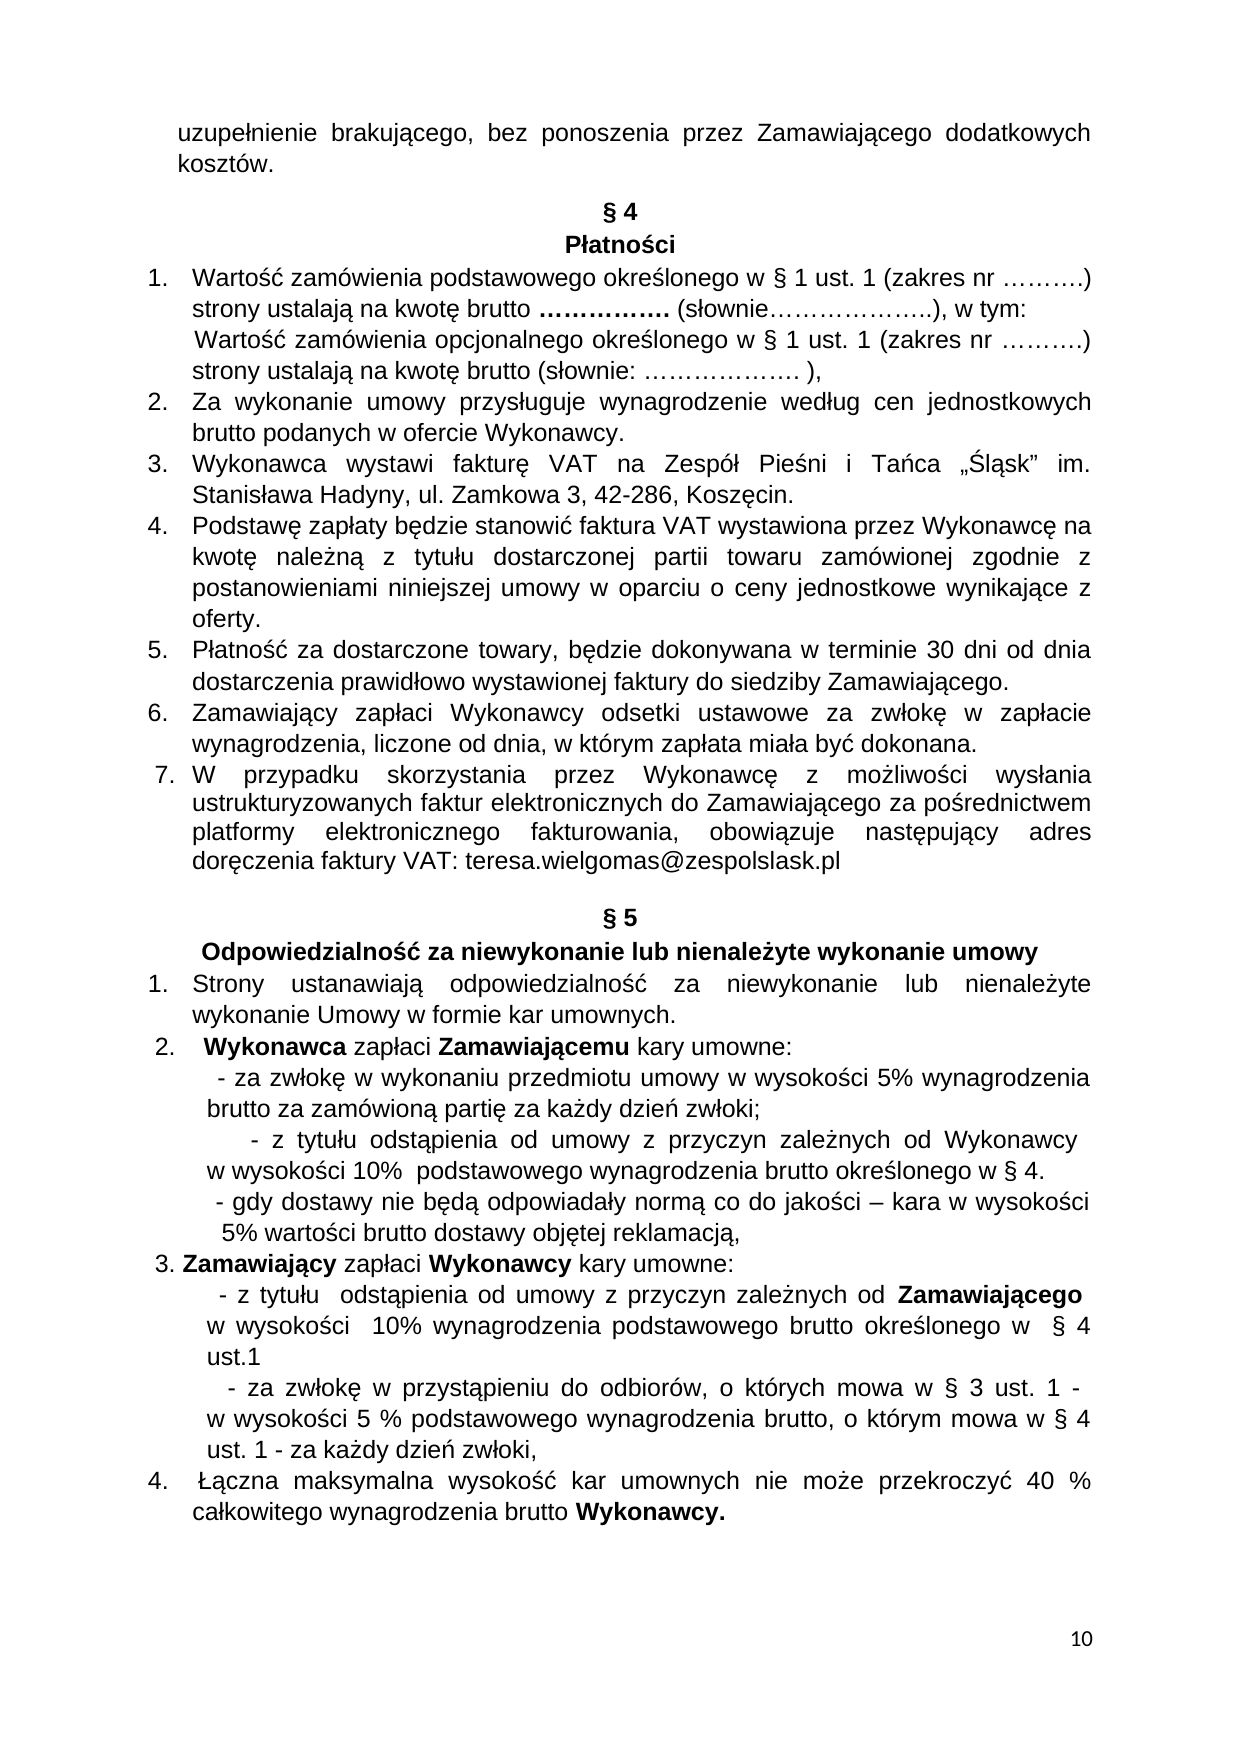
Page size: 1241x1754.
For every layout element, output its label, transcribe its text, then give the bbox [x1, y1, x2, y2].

text Wartość zamówienia opcjonalnego określonego w § 1 ust. 1 (zakres nr ……….) strony ustalają na kwotę brutto (słownie: ………………. ), [177, 325, 1093, 385]
list Płatność za dostarczone towary, będzie dokonywana w terminie 30 dni od dnia dostarczenia prawidłowo wystawionej faktury do siedziby Zamawiającego. [147, 636, 1093, 695]
list Wykonawca wystawi fakturę VAT na Zespół Pieśni i Tańca „Śląsk” im. Stanisława Hadyny, ul. Zamkowa 3, 42-286, Koszęcin. [147, 449, 1093, 509]
list Strony ustanawiają odpowiedzialność za niewykonanie lub nienależyte wykonanie Umowy w formie kar umownych. [148, 969, 1093, 1029]
list Zamawiający zapłaci Wykonawcy odsetki ustawowe za zwłokę w zapłacie wynagrodzenia, liczone od dnia, w którym zapłata miała być dokonana. [147, 698, 1093, 757]
text 3. Zamawiający zapłaci Wykonawcy kary umowne: [148, 1249, 1093, 1278]
text 2. Wykonawca zapłaci Zamawiającemu kary umowne: [148, 1032, 1093, 1060]
text - gdy dostawy nie będą odpowiadały normą co do jakości – kara w wysokości 5% wartości brutto dostawy objętej reklamacją, [148, 1187, 1093, 1247]
list Wartość zamówienia podstawowego określonego w § 1 ust. 1 (zakres nr ……….) strony ustalają na kwotę brutto ……………. (słownie………………..), w tym: [147, 263, 1093, 323]
text - za zwłokę w wykonaniu przedmiotu umowy w wysokości 5% wynagrodzenia brutto za zamówioną partię za każdy dzień zwłoki; [148, 1063, 1093, 1122]
text - z tytułu odstąpienia od umowy z przyczyn zależnych od Wykonawcy w wysokości 10% podstawowego wynagrodzenia brutto określonego w § 4. [148, 1125, 1093, 1184]
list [148, 118, 1093, 178]
text - za zwłokę w przystąpieniu do odbiorów, o których mowa w § 3 ust. 1 - w wysokości 5 % podstawowego wynagrodzenia brutto, o którym mowa w § 4 ust. 1 - za każdy dzień zwłoki, [148, 1373, 1093, 1464]
text § 5 [148, 903, 1093, 932]
text 4. Łączna maksymalna wysokość kar umownych nie może przekroczyć 40 % całkowitego wynagrodzenia brutto Wykonawcy. [148, 1466, 1093, 1526]
text Płatności [148, 230, 1093, 259]
text - z tytułu odstąpienia od umowy z przyczyn zależnych od Zamawiającego w wysokości 10% wynagrodzenia podstawowego brutto określonego w § 4 ust.1 [148, 1280, 1093, 1371]
list Podstawę zapłaty będzie stanowić faktura VAT wystawiona przez Wykonawcę na kwotę należną z tytułu dostarczonej partii towaru zamówionej zgodnie z postanowieniami niniejszej umowy w oparciu o ceny jednostkowe wynikające z oferty. [147, 511, 1093, 633]
text § 4 [148, 197, 1093, 226]
list Za wykonanie umowy przysługuje wynagrodzenie według cen jednostkowych brutto podanych w ofercie Wykonawcy. [147, 387, 1093, 447]
list W przypadku skorzystania przez Wykonawcę z możliwości wysłania ustrukturyzowanych faktur elektronicznych do Zamawiającego za pośrednictwem platformy elektronicznego fakturowania, obowiązuje następujący adres doręczenia faktury VAT: teresa.wielgomas@zespolslask.pl [154, 760, 1093, 875]
text Odpowiedzialność za niewykonanie lub nienależyte wykonanie umowy [148, 936, 1093, 965]
